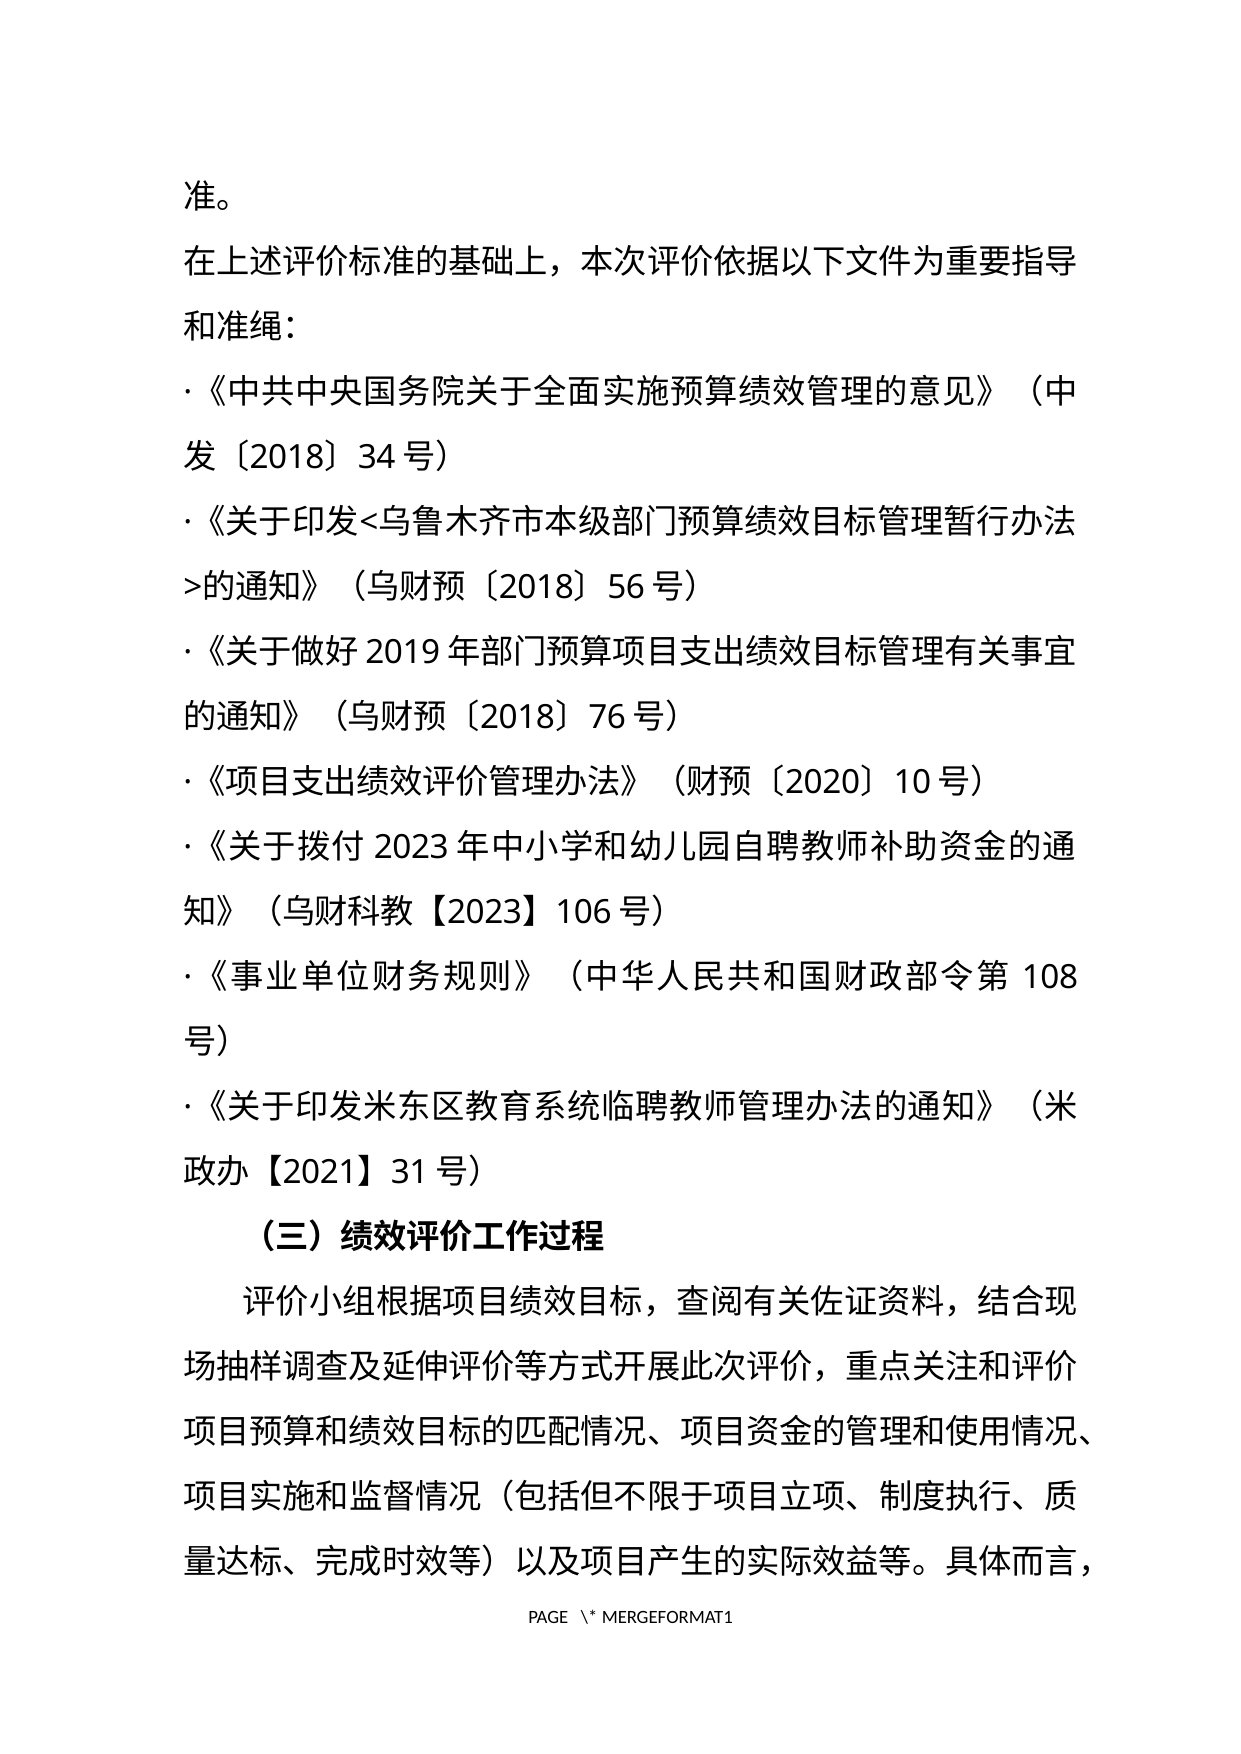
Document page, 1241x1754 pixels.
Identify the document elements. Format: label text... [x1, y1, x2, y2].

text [183, 162, 1078, 1202]
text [183, 1267, 1078, 1592]
text （三）绩效评价工作过程 [183, 1202, 1078, 1267]
